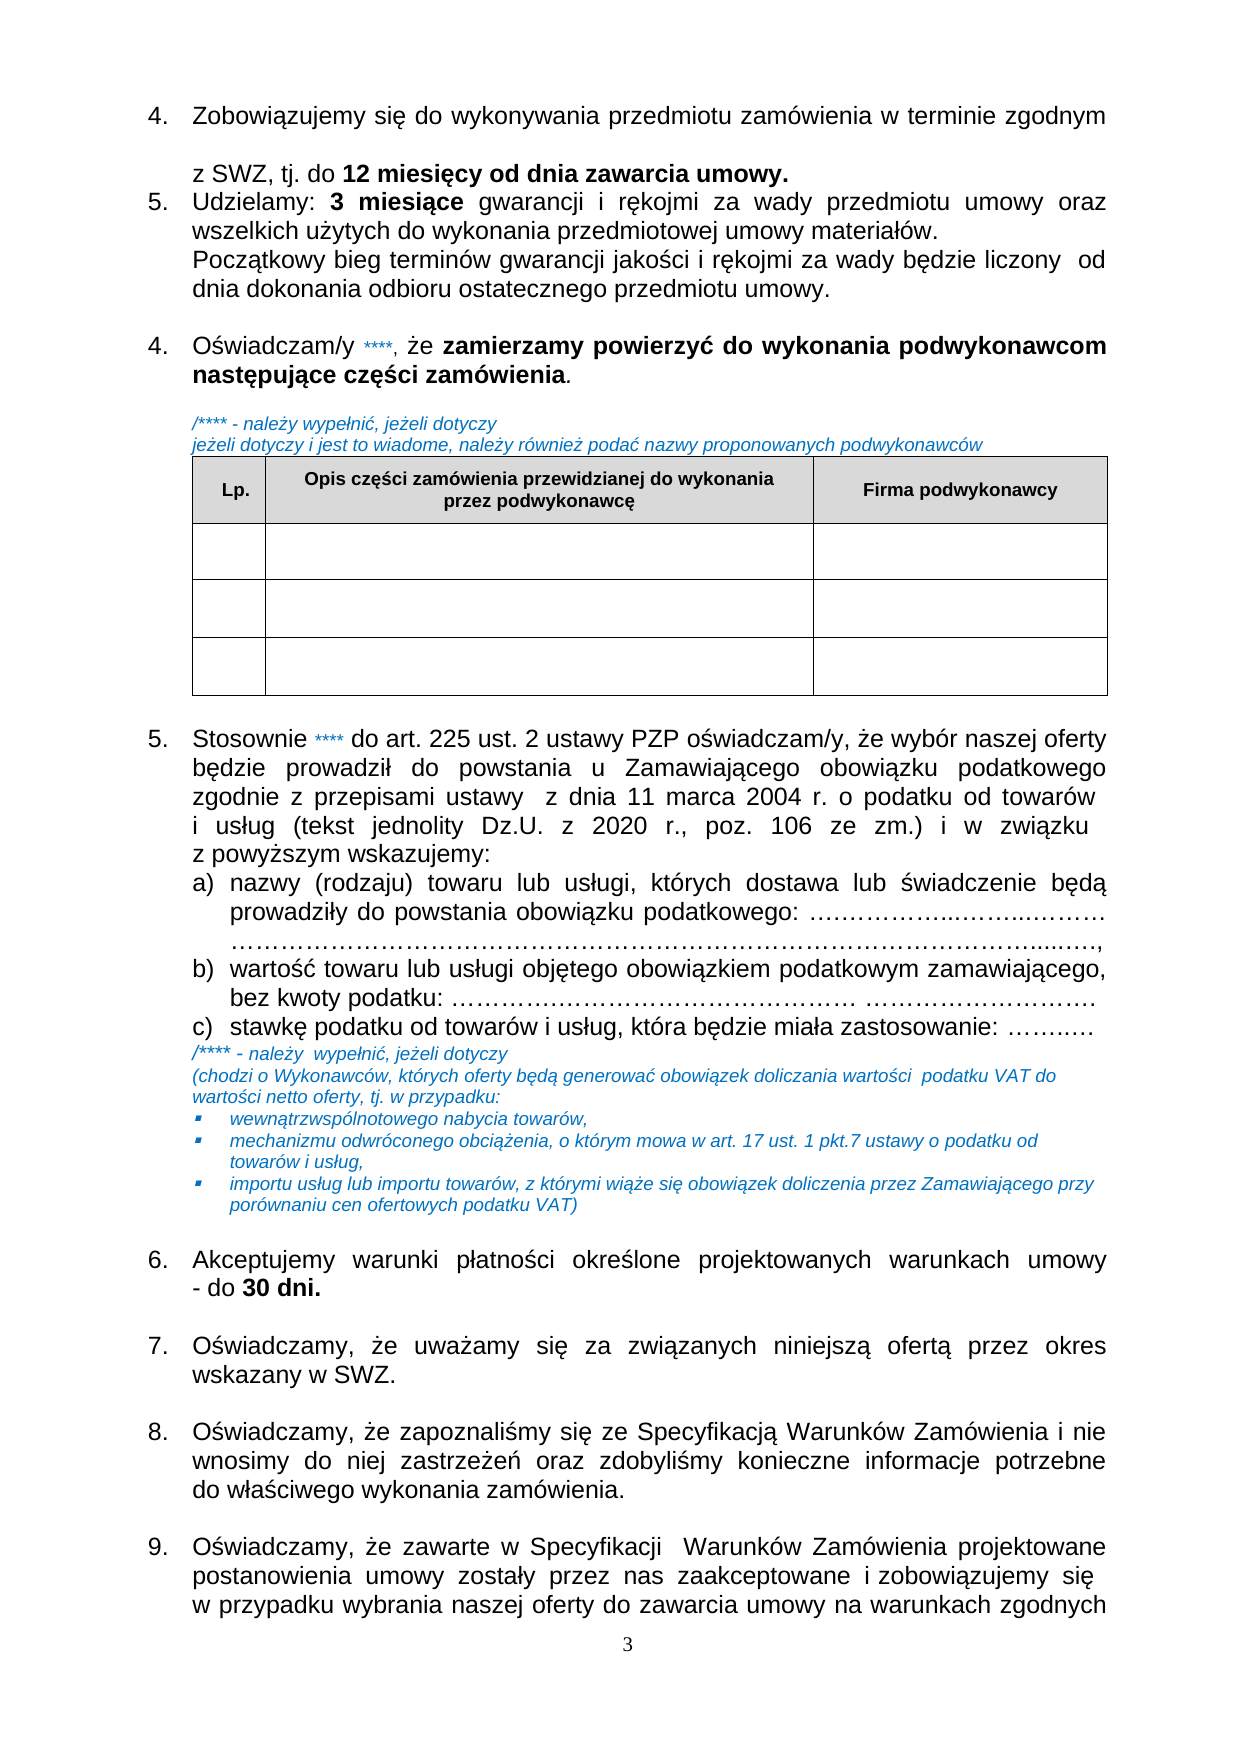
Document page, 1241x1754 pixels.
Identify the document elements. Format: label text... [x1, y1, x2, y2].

list Oświadczamy, że zapoznaliśmy się ze Specyfikacją Warunków Zamówienia i nie wnosimy do niej zastrzeżeń oraz zdobyliśmy konieczne informacje potrzebne do właściwego wykonania zamówienia. [148, 1417, 1108, 1503]
list Akceptujemy warunki płatności określone projektowanych warunkach umowy - do 30 dni. [148, 1244, 1108, 1302]
text (chodzi o Wykonawców, których oferty będą generować obowiązek doliczania wartości podatku VAT do wartości netto oferty, tj. w przypadku: [192, 1064, 1108, 1108]
table_header Opis części zamówienia przewidzianej do wykonania przez podwykonawcę [266, 457, 813, 523]
list Stosownie **** do art. 225 ust. 2 ustawy PZP oświadczam/y, że wybór naszej oferty będzie prowadził do powstania u Zamawiającego obowiązku podatkowego zgodnie z przepisami ustawy z dnia 11 marca 2004 r. o podatku od towarów i usług (tekst jednolity Dz.U. z 2020 r., poz. 106 ze zm.) i w związku z powyższym wskazujemy: [148, 724, 1108, 868]
text Początkowy bieg terminów gwarancji jakości i rękojmi za wady będzie liczony od dnia dokonania odbioru ostatecznego przedmiotu umowy. [192, 245, 1108, 302]
list Oświadczam/y ****, że zamierzamy powierzyć do wykonania podwykonawcom następujące części zamówienia. [148, 331, 1108, 388]
text /**** - należy wypełnić, jeżeli dotyczy [192, 1041, 1108, 1064]
list Udzielamy: 3 miesiące gwarancji i rękojmi za wady przedmiotu umowy oraz wszelkich użytych do wykonania przedmiotowej umowy materiałów. [148, 187, 1108, 245]
list /**** - należy wypełnić, jeżeli dotyczy [192, 412, 1108, 434]
table_cell [193, 638, 265, 694]
table_cell [266, 524, 813, 579]
table_cell [266, 638, 813, 694]
list nazwy (rodzaju) towaru lub usługi, których dostawa lub świadczenie będą prowadziły do powstania obowiązku podatkowego: ….…………...……...……… …………………………………………………………………………………….....…., [192, 868, 1108, 954]
table_header Lp. [193, 457, 265, 523]
table_header Firma podwykonawcy [814, 457, 1107, 523]
list stawkę podatku od towarów i usług, która będzie miała zastosowanie: ……..… [192, 1012, 1108, 1041]
list wartość towaru lub usługi objętego obowiązkiem podatkowym zamawiającego, bez kwoty podatku: ………….……………………………… ………………………. [192, 954, 1108, 1012]
list Zobowiązujemy się do wykonywania przedmiotu zamówienia w terminie zgodnym z SWZ, tj. do 12 miesięcy od dnia zawarcia umowy. [148, 101, 1108, 187]
table_cell [814, 638, 1107, 694]
table_cell [814, 524, 1107, 579]
list wewnątrzwspólnotowego nabycia towarów, [192, 1108, 1108, 1129]
list jeżeli dotyczy i jest to wiadome, należy również podać nazwy proponowanych podwykonawców [192, 434, 1108, 456]
table_cell [814, 580, 1107, 637]
table_cell [193, 524, 265, 579]
table_cell [193, 580, 265, 637]
list Oświadczamy, że uważamy się za związanych niniejszą ofertą przez okres wskazany w SWZ. [148, 1331, 1108, 1388]
list importu usług lub importu towarów, z którymi wiąże się obowiązek doliczenia przez Zamawiającego przy porównaniu cen ofertowych podatku VAT) [192, 1173, 1108, 1216]
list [148, 1532, 1108, 1618]
list mechanizmu odwróconego obciążenia, o którym mowa w art. 17 ust. 1 pkt.7 ustawy o podatku od towarów i usług, [192, 1129, 1108, 1173]
table_cell [266, 580, 813, 637]
